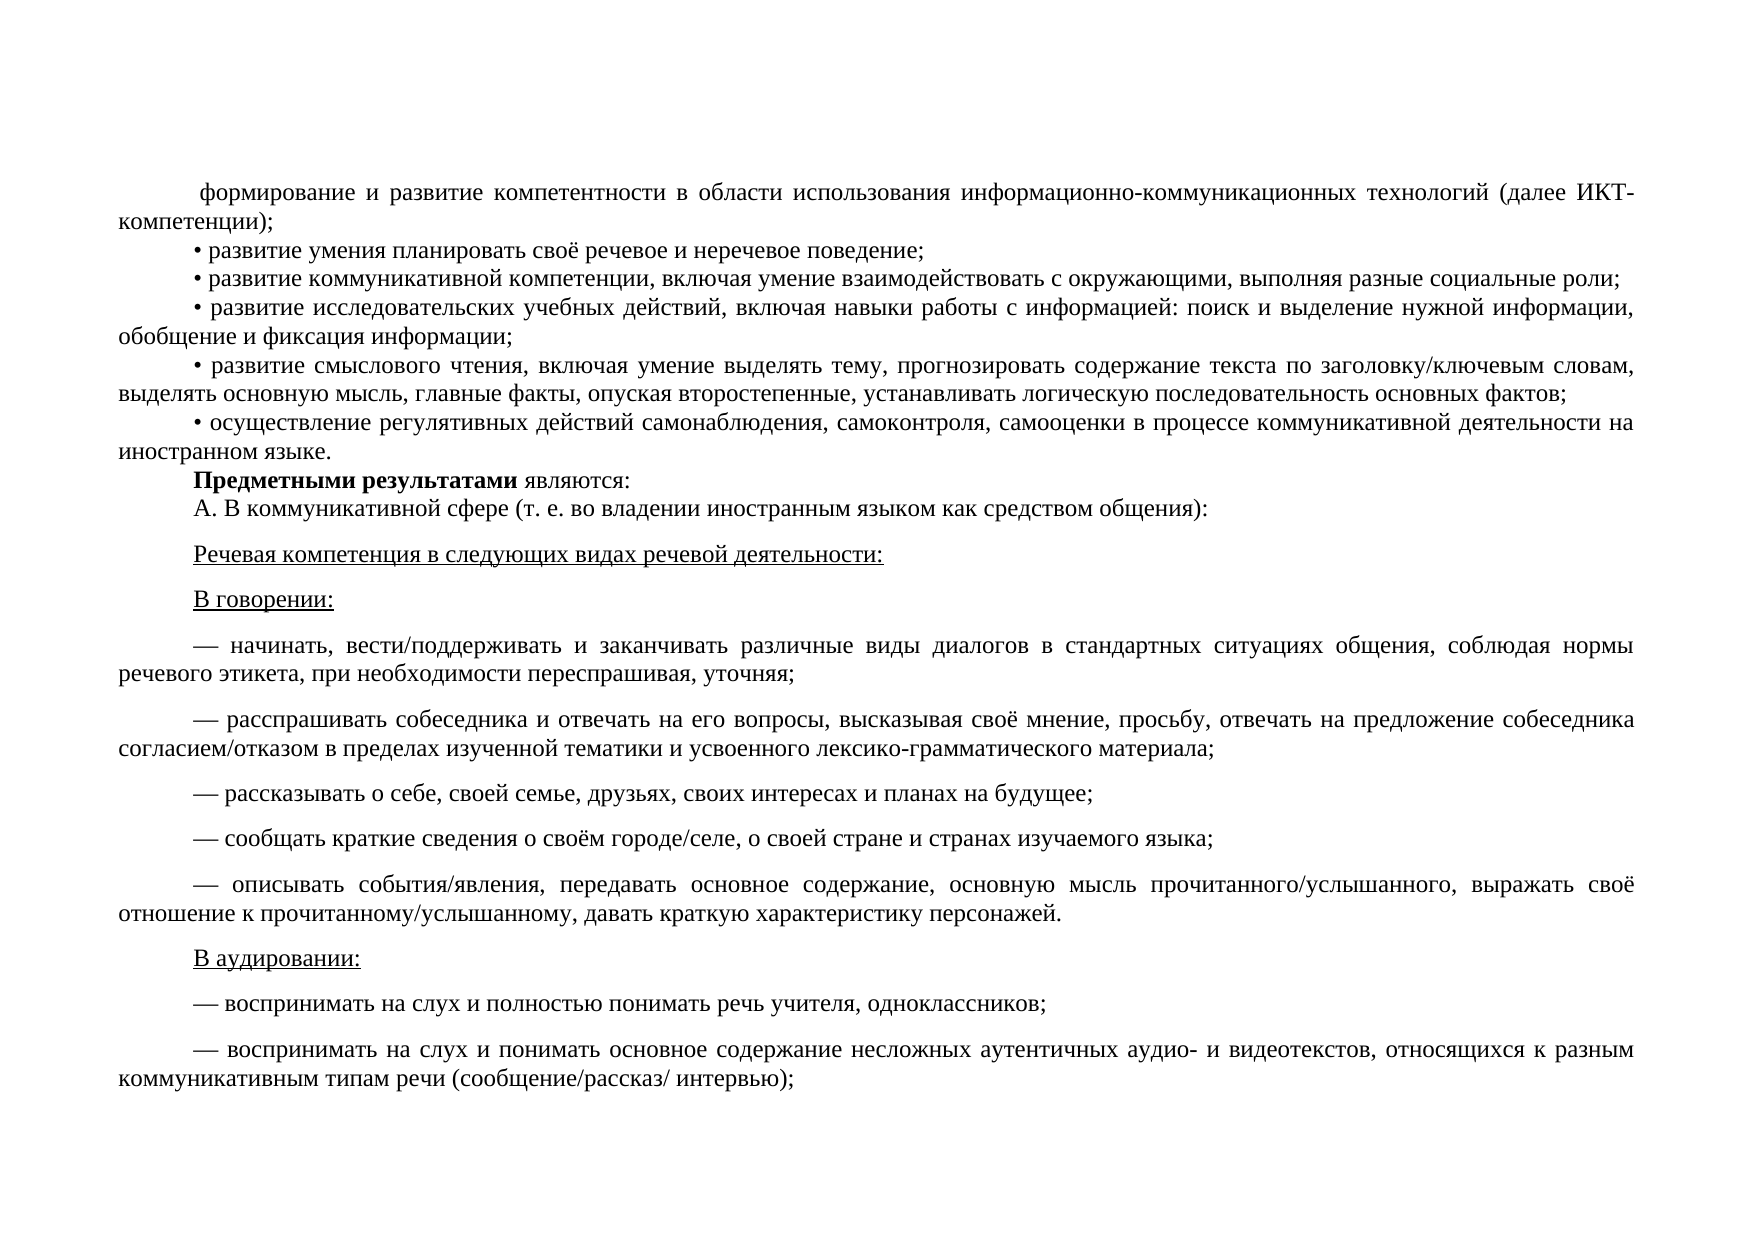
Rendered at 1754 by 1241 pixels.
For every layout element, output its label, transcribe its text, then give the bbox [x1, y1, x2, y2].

text В аудировании: [118, 943, 1636, 972]
text • развитие исследовательских учебных действий, включая навыки работы с информацией: поиск и выделение нужной информации, обобщение и фиксация информации; [118, 292, 1636, 350]
text Речевая компетенция в следующих видах речевой деятельности: [118, 539, 1636, 568]
text — описывать события/явления, передавать основное содержание, основную мысль прочитанного/услышанного, выражать своё отношение к прочитанному/услышанному, давать краткую характеристику персонажей. [118, 869, 1636, 926]
text • развитие коммуникативной компетенции, включая умение взаимодействовать с окружающими, выполняя разные социальные роли; [118, 263, 1636, 292]
text Предметными результатами являются: [118, 465, 1636, 493]
text — сообщать краткие сведения о своём городе/селе, о своей стране и странах изучаемого языка; [118, 823, 1636, 852]
text В говорении: [118, 584, 1636, 613]
text А. В коммуникативной сфере (т. е. во владении иностранным языком как средством общения): [118, 493, 1636, 522]
text • развитие смыслового чтения, включая умение выделять тему, прогнозировать содержание текста по заголовку/ключевым словам, выделять основную мысль, главные факты, опуская второстепенные, устанавливать логическую последовательность основных фактов; [118, 350, 1636, 407]
text — начинать, вести/поддерживать и заканчивать различные виды диалогов в стандартных ситуациях общения, соблюдая нормы речевого этикета, при необходимости переспрашивая, уточняя; [118, 630, 1636, 687]
text формирование и развитие компетентности в области использования информационно-коммуникационных технологий (далее ИКТ-компетенции); [118, 177, 1636, 235]
text — воспринимать на слух и полностью понимать речь учителя, одноклассников; [118, 988, 1636, 1017]
text • осуществление регулятивных действий самонаблюдения, самоконтроля, самооценки в процессе коммуникативной деятельности на иностранном языке. [118, 407, 1636, 465]
text — воспринимать на слух и понимать основное содержание несложных аутентичных аудио- и видеотекстов, относящихся к разным коммуникативным типам речи (сообщение/рассказ/ интервью); [118, 1034, 1636, 1091]
text — рассказывать о себе, своей семье, друзьях, своих интересах и планах на будущее; [118, 778, 1636, 807]
text • развитие умения планировать своё речевое и неречевое поведение; [118, 235, 1636, 263]
text — расспрашивать собеседника и отвечать на его вопросы, высказывая своё мнение, просьбу, отвечать на предложение собеседника согласием/отказом в пределах изученной тематики и усвоенного лексико-грамматического материала; [118, 704, 1636, 761]
